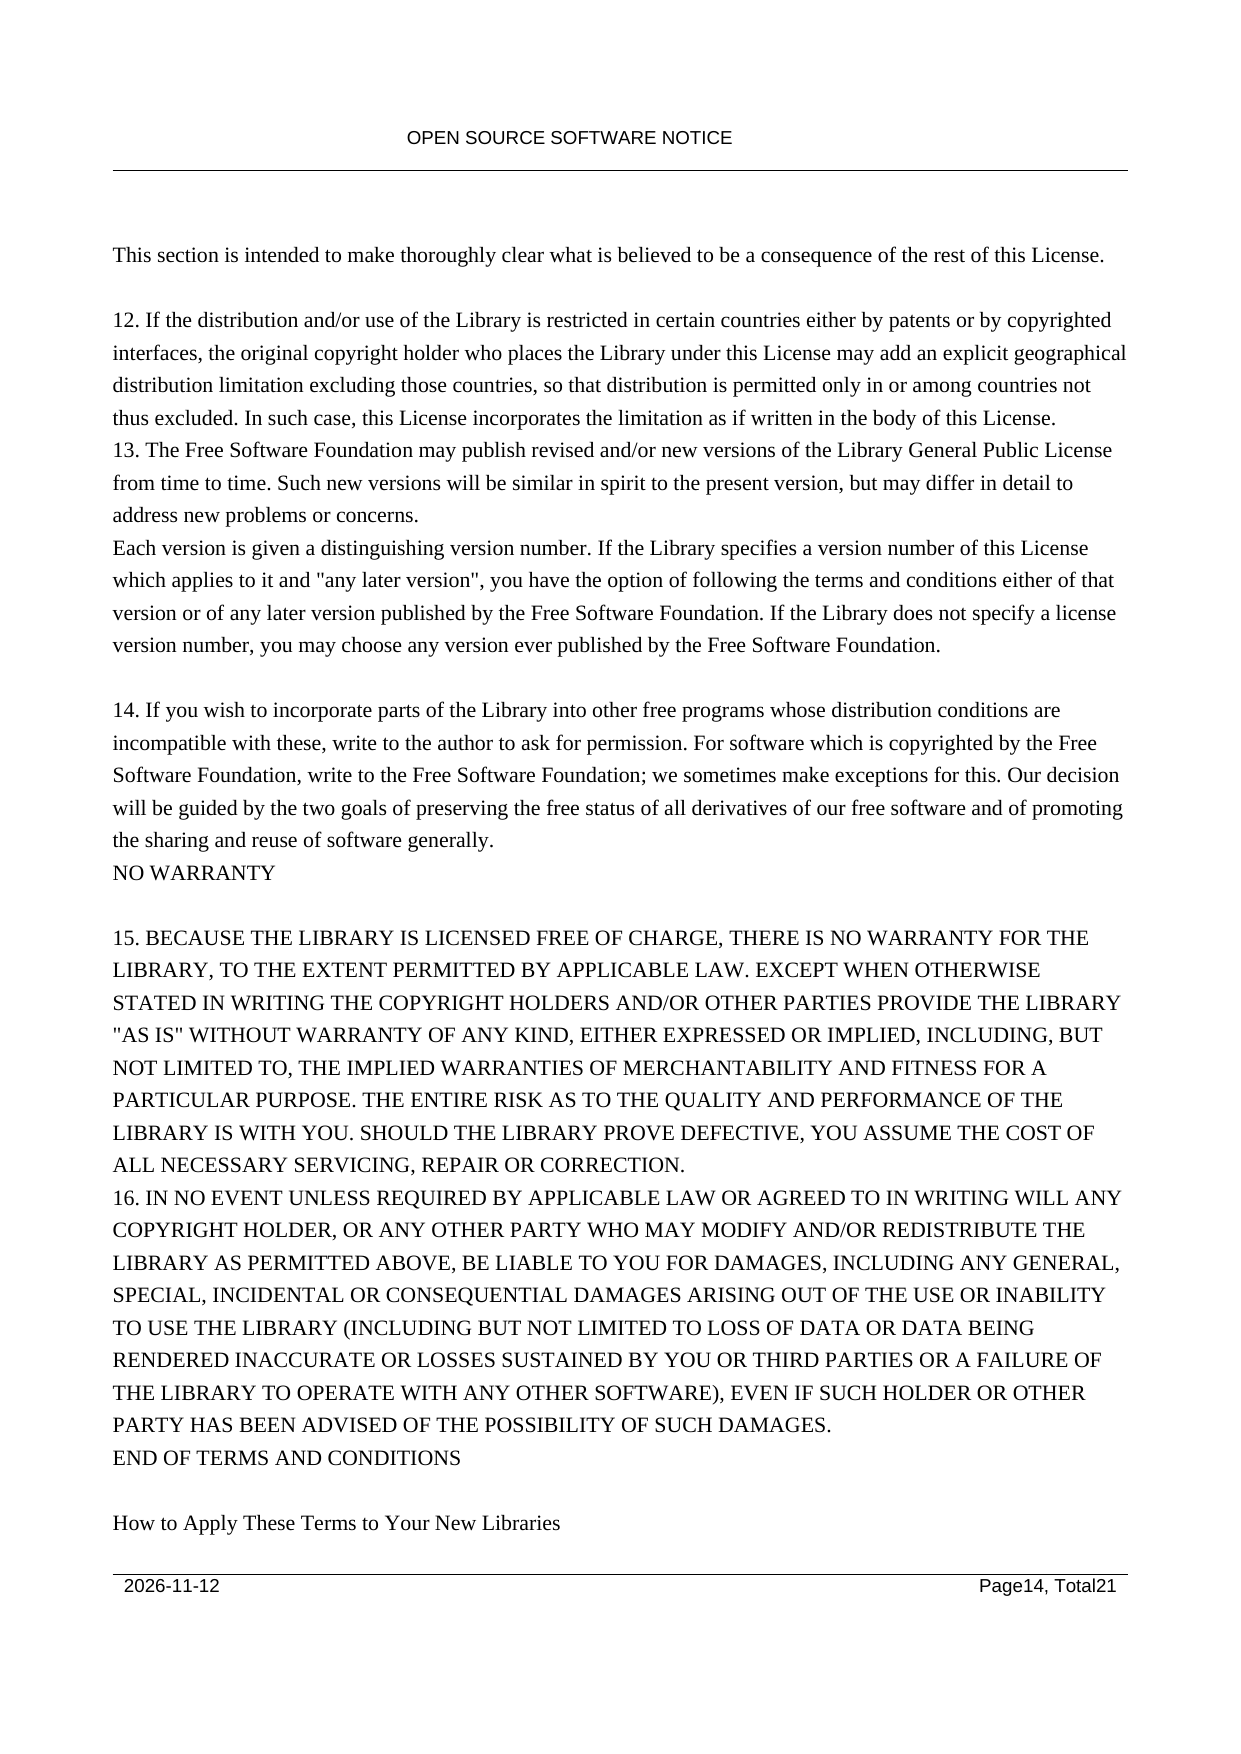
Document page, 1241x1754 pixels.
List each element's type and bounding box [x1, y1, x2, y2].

text [112, 206, 1128, 1539]
